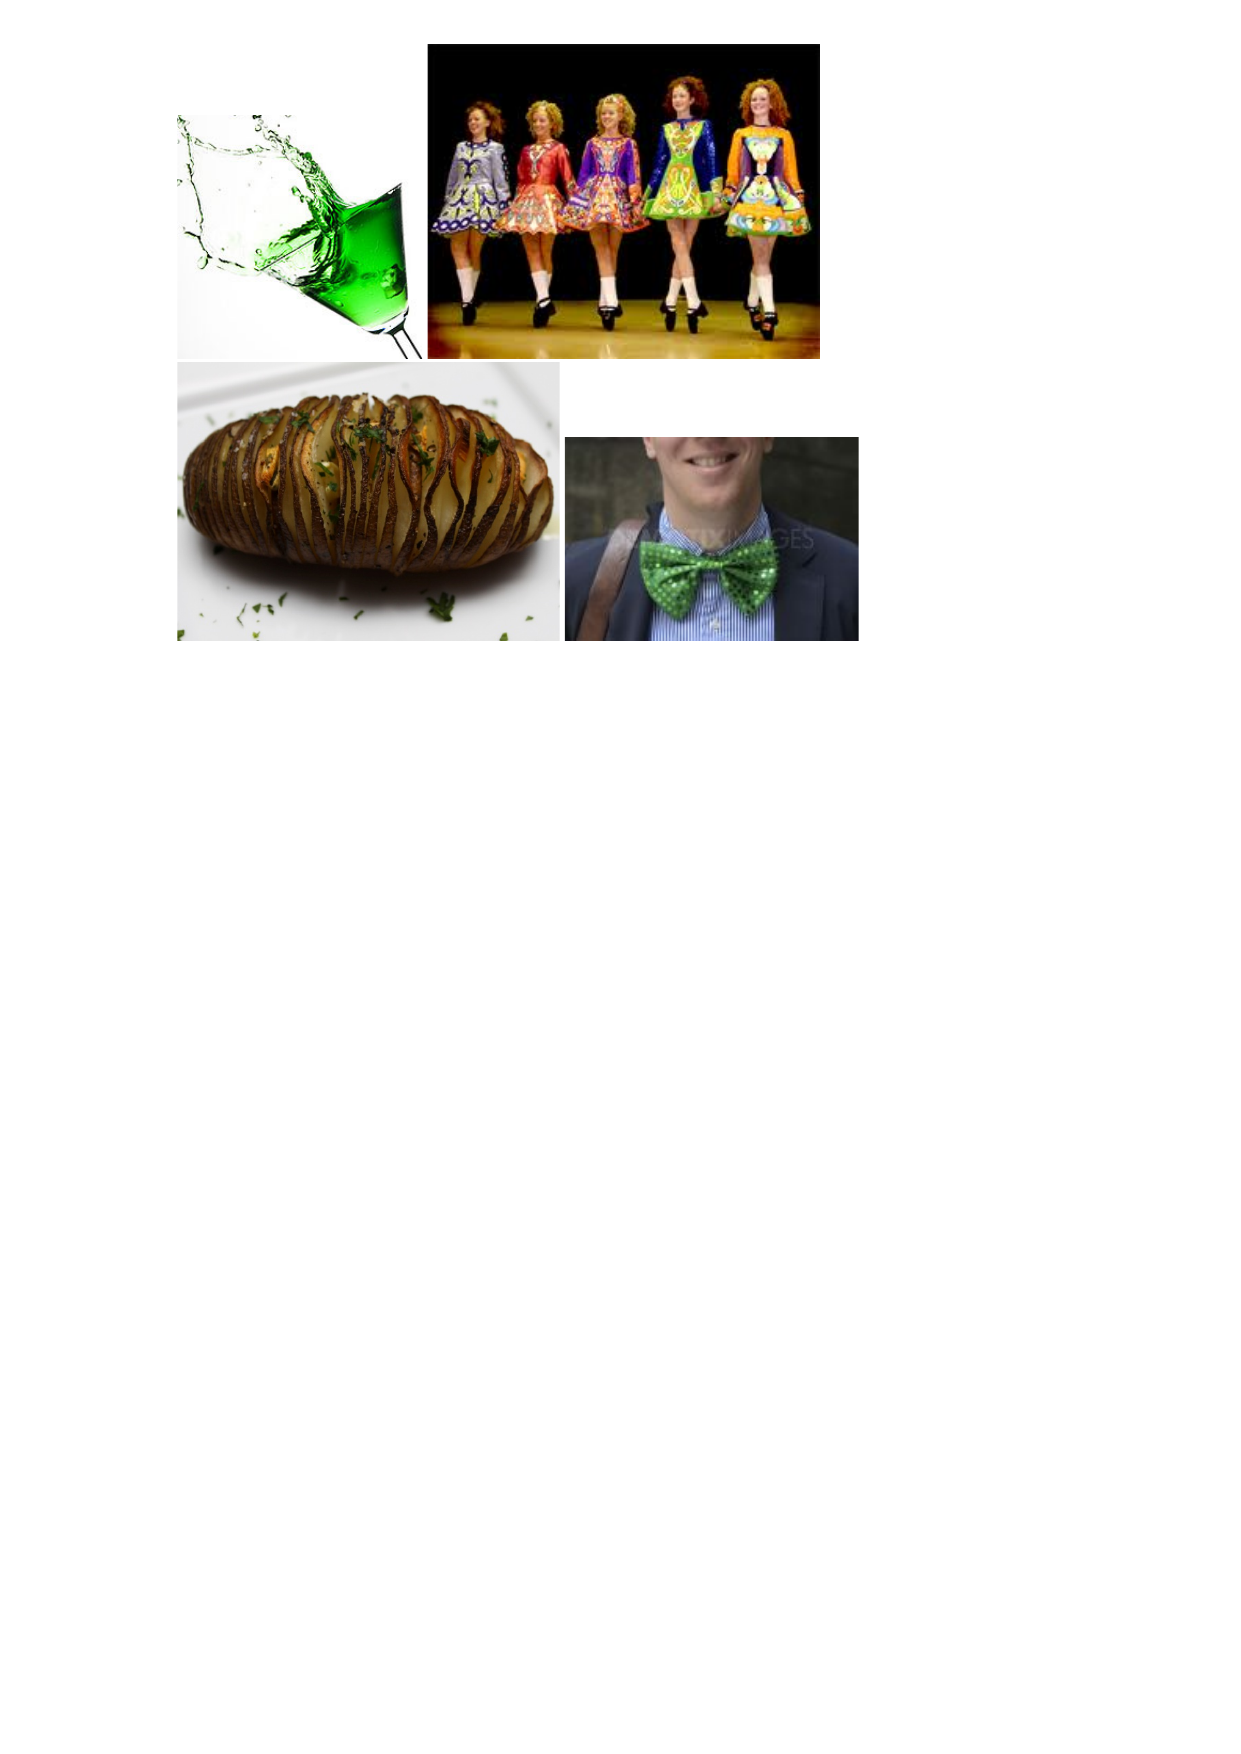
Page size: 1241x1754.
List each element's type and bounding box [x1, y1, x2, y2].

picture [177, 115, 423, 359]
picture [427, 44, 820, 359]
picture [564, 437, 859, 641]
picture [177, 362, 560, 641]
